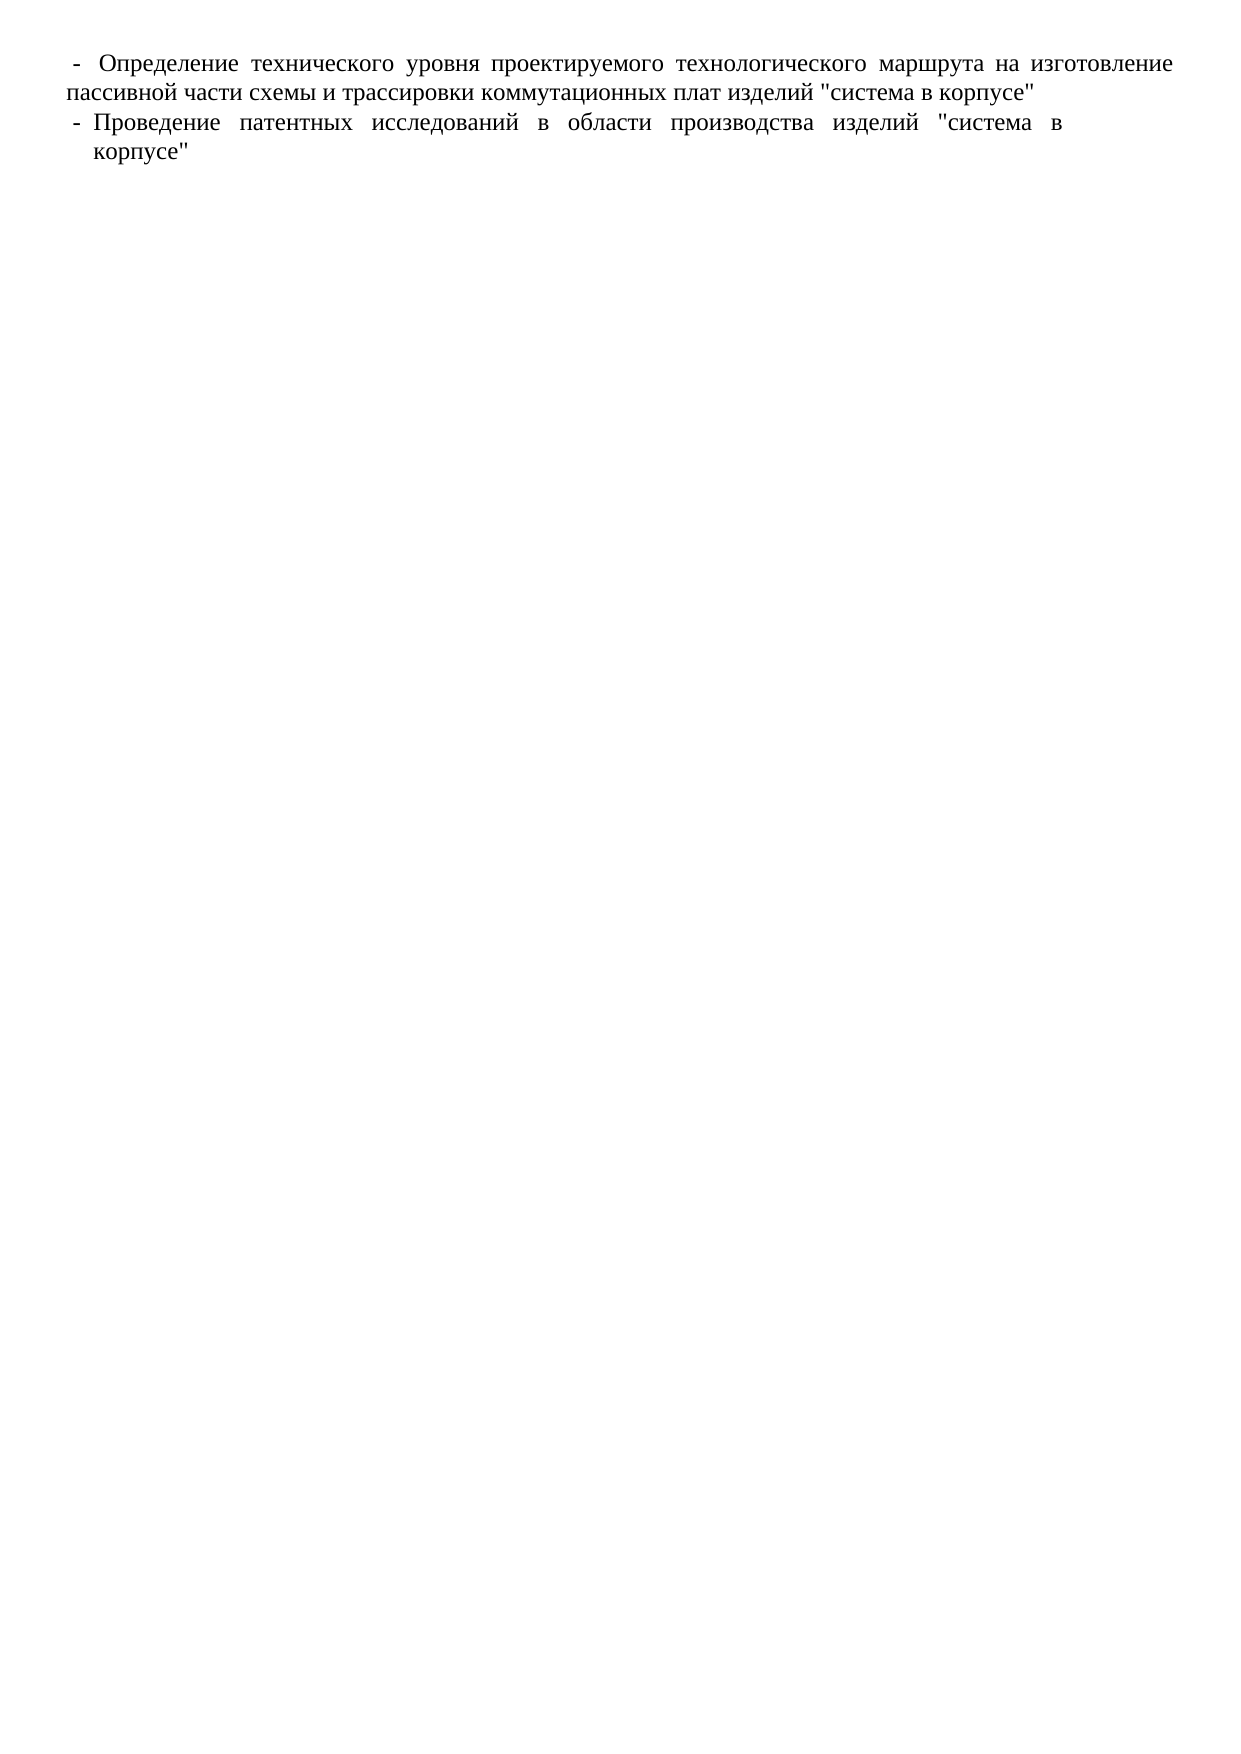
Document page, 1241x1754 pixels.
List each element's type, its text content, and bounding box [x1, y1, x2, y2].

list Определение технического уровня проектируемого технологического маршрута на изготовление пассивной части схемы и трассировки коммутационных плат изделий "система в корпусе" [66, 48, 1173, 105]
list Проведение патентных исследований в области производства изделий "система в корпусе" [72, 107, 1063, 164]
